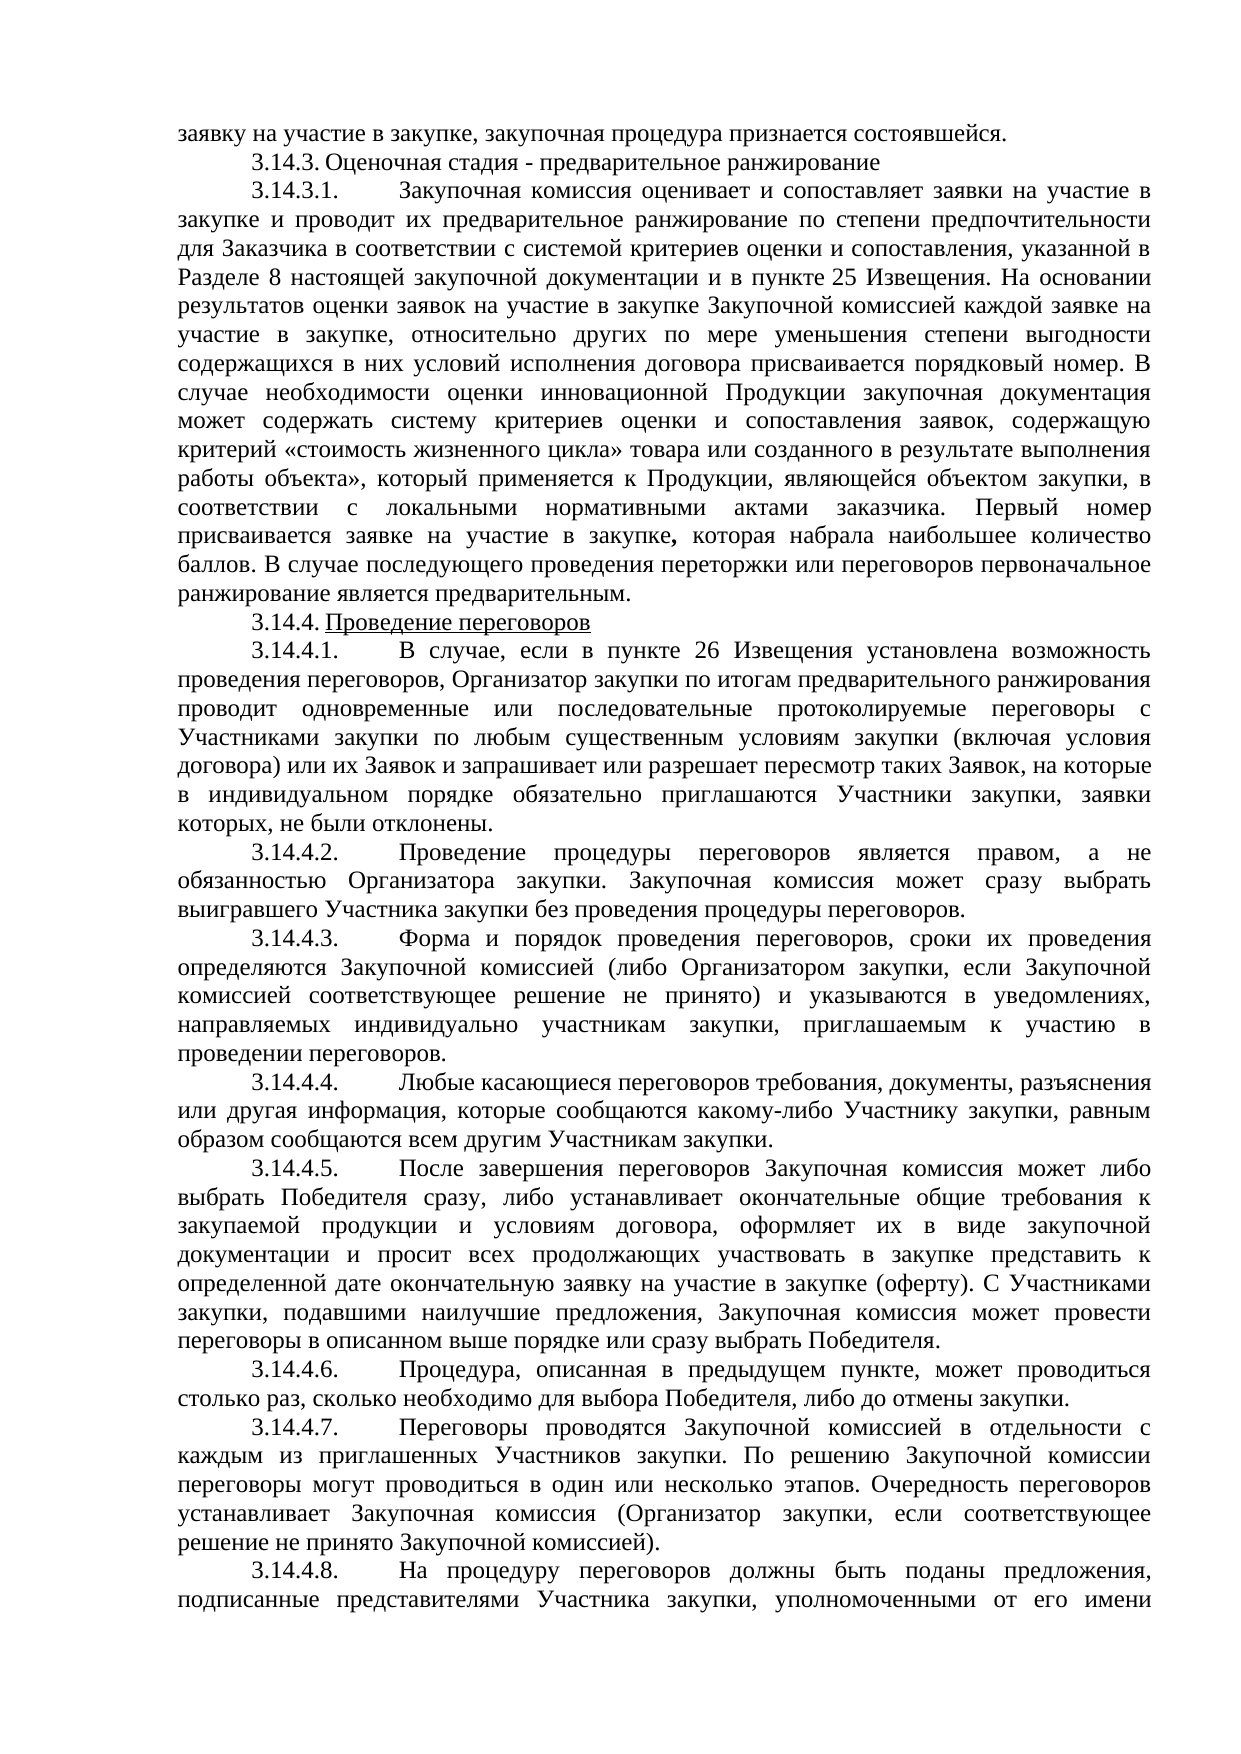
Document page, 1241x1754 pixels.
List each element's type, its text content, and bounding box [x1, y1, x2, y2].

list Проведение процедуры переговоров является правом, а не обязанностью Организатора закупки. Закупочная комиссия может сразу выбрать выигравшего Участника закупки без проведения процедуры переговоров. [177, 837, 1152, 923]
list В случае, если в пункте 26 Извещения установлена возможность проведения переговоров, Организатор закупки по итогам предварительного ранжирования проводит одновременные или последовательные протоколируемые переговоры с Участниками закупки по любым существенным условиям закупки (включая условия договора) или их Заявок и запрашивает или разрешает пересмотр таких Заявок, на которые в индивидуальном порядке обязательно приглашаются Участники закупки, заявки которых, не были отклонены. [177, 636, 1152, 837]
list Любые касающиеся переговоров требования, документы, разъяснения или другая информация, которые сообщаются какому-либо Участнику закупки, равным образом сообщаются всем другим Участникам закупки. [177, 1067, 1152, 1153]
list После завершения переговоров Закупочная комиссия может либо выбрать Победителя сразу, либо устанавливает окончательные общие требования к закупаемой продукции и условиям договора, оформляет их в виде закупочной документации и просит всех продолжающих участвовать в закупке представить к определенной дате окончательную заявку на участие в закупке (оферту). С Участниками закупки, подавшими наилучшие предложения, Закупочная комиссия может провести переговоры в описанном выше порядке или сразу выбрать Победителя. [177, 1153, 1152, 1354]
list Форма и порядок проведения переговоров, сроки их проведения определяются Закупочной комиссией (либо Организатором закупки, если Закупочной комиссией соответствующее решение не принято) и указываются в уведомлениях, направляемых индивидуально участникам закупки, приглашаемым к участию в проведении переговоров. [177, 923, 1152, 1067]
list Оценочная стадия - предварительное ранжирование [177, 147, 1152, 176]
list Проведение переговоров [177, 607, 1152, 636]
list Процедура, описанная в предыдущем пункте, может проводиться столько раз, сколько необходимо для выбора Победителя, либо до отмены закупки. [177, 1354, 1152, 1412]
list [177, 1556, 1152, 1613]
list Переговоры проводятся Закупочной комиссией в отдельности с каждым из приглашенных Участников закупки. По решению Закупочной комиссии переговоры могут проводиться в один или несколько этапов. Очередность переговоров устанавливает Закупочная комиссия (Организатор закупки, если соответствующее решение не принято Закупочной комиссией). [177, 1412, 1152, 1556]
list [177, 118, 1152, 147]
list Закупочная комиссия оценивает и сопоставляет заявки на участие в закупке и проводит их предварительное ранжирование по степени предпочтительности для Заказчика в соответствии с системой критериев оценки и сопоставления, указанной в Разделе 8 настоящей закупочной документации и в пункте 25 Извещения. На основании результатов оценки заявок на участие в закупке Закупочной комиссией каждой заявке на участие в закупке, относительно других по мере уменьшения степени выгодности содержащихся в них условий исполнения договора присваивается порядковый номер. В случае необходимости оценки инновационной Продукции закупочная документация может содержать систему критериев оценки и сопоставления заявок, содержащую критерий «стоимость жизненного цикла» товара или созданного в результате выполнения работы объекта», который применяется к Продукции, являющейся объектом закупки, в соответствии с локальными нормативными актами заказчика. Первый номер присваивается заявке на участие в закупке, которая набрала наибольшее количество баллов. В случае последующего проведения переторжки или переговоров первоначальное ранжирование является предварительным. [177, 176, 1152, 607]
